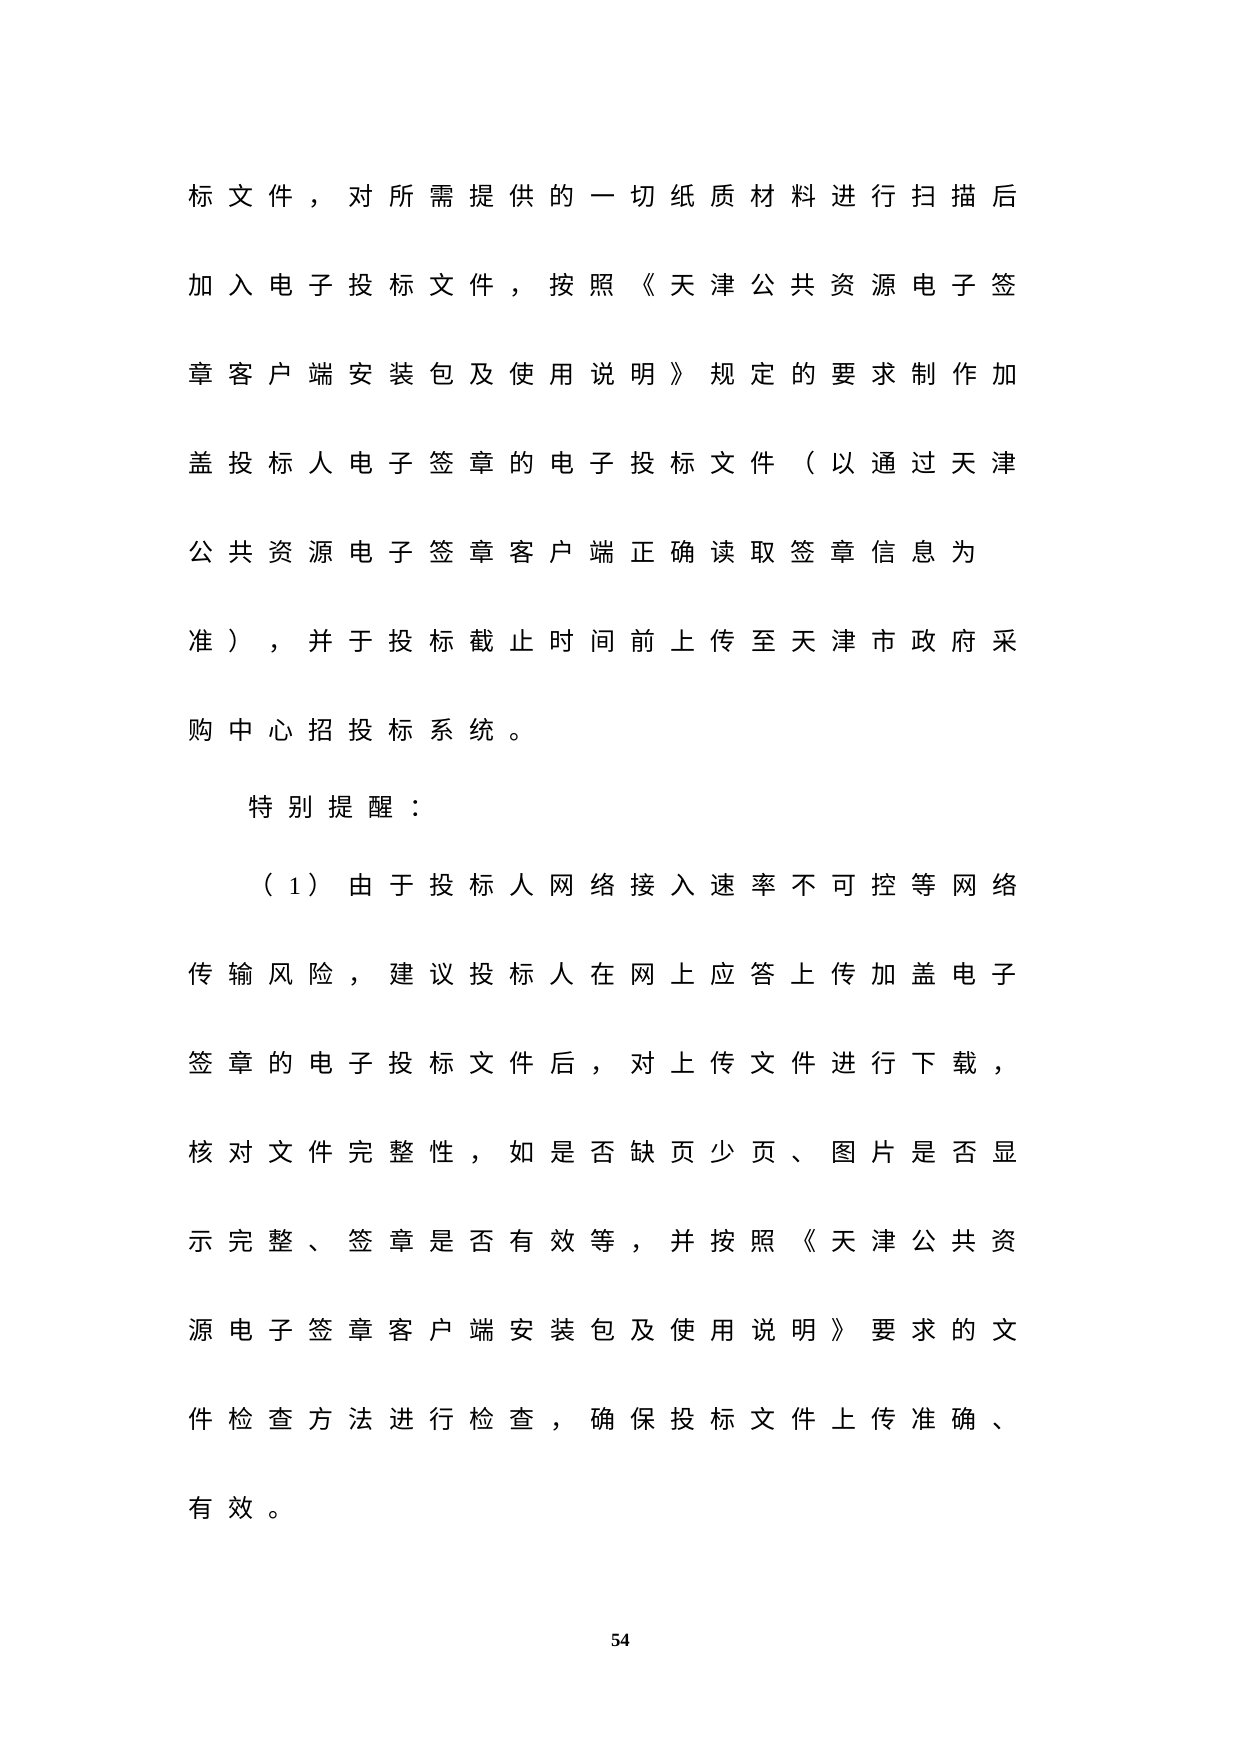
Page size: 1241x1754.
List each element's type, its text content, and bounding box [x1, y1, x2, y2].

text （1）由于投标人网络接入速率不可控等网络传输风险，建议投标人在网上应答上传加盖电子签章的电子投标文件后，对上传文件进行下载，核对文件完整性，如是否缺页少页、图片是否显示完整、签章是否有效等，并按照《天津公共资源电子签章客户端安装包及使用说明》要求的文件检查方法进行检查，确保投标文件上传准确、有效。 [188, 854, 1052, 1537]
text 特别提醒： [188, 776, 1052, 836]
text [188, 164, 1052, 758]
